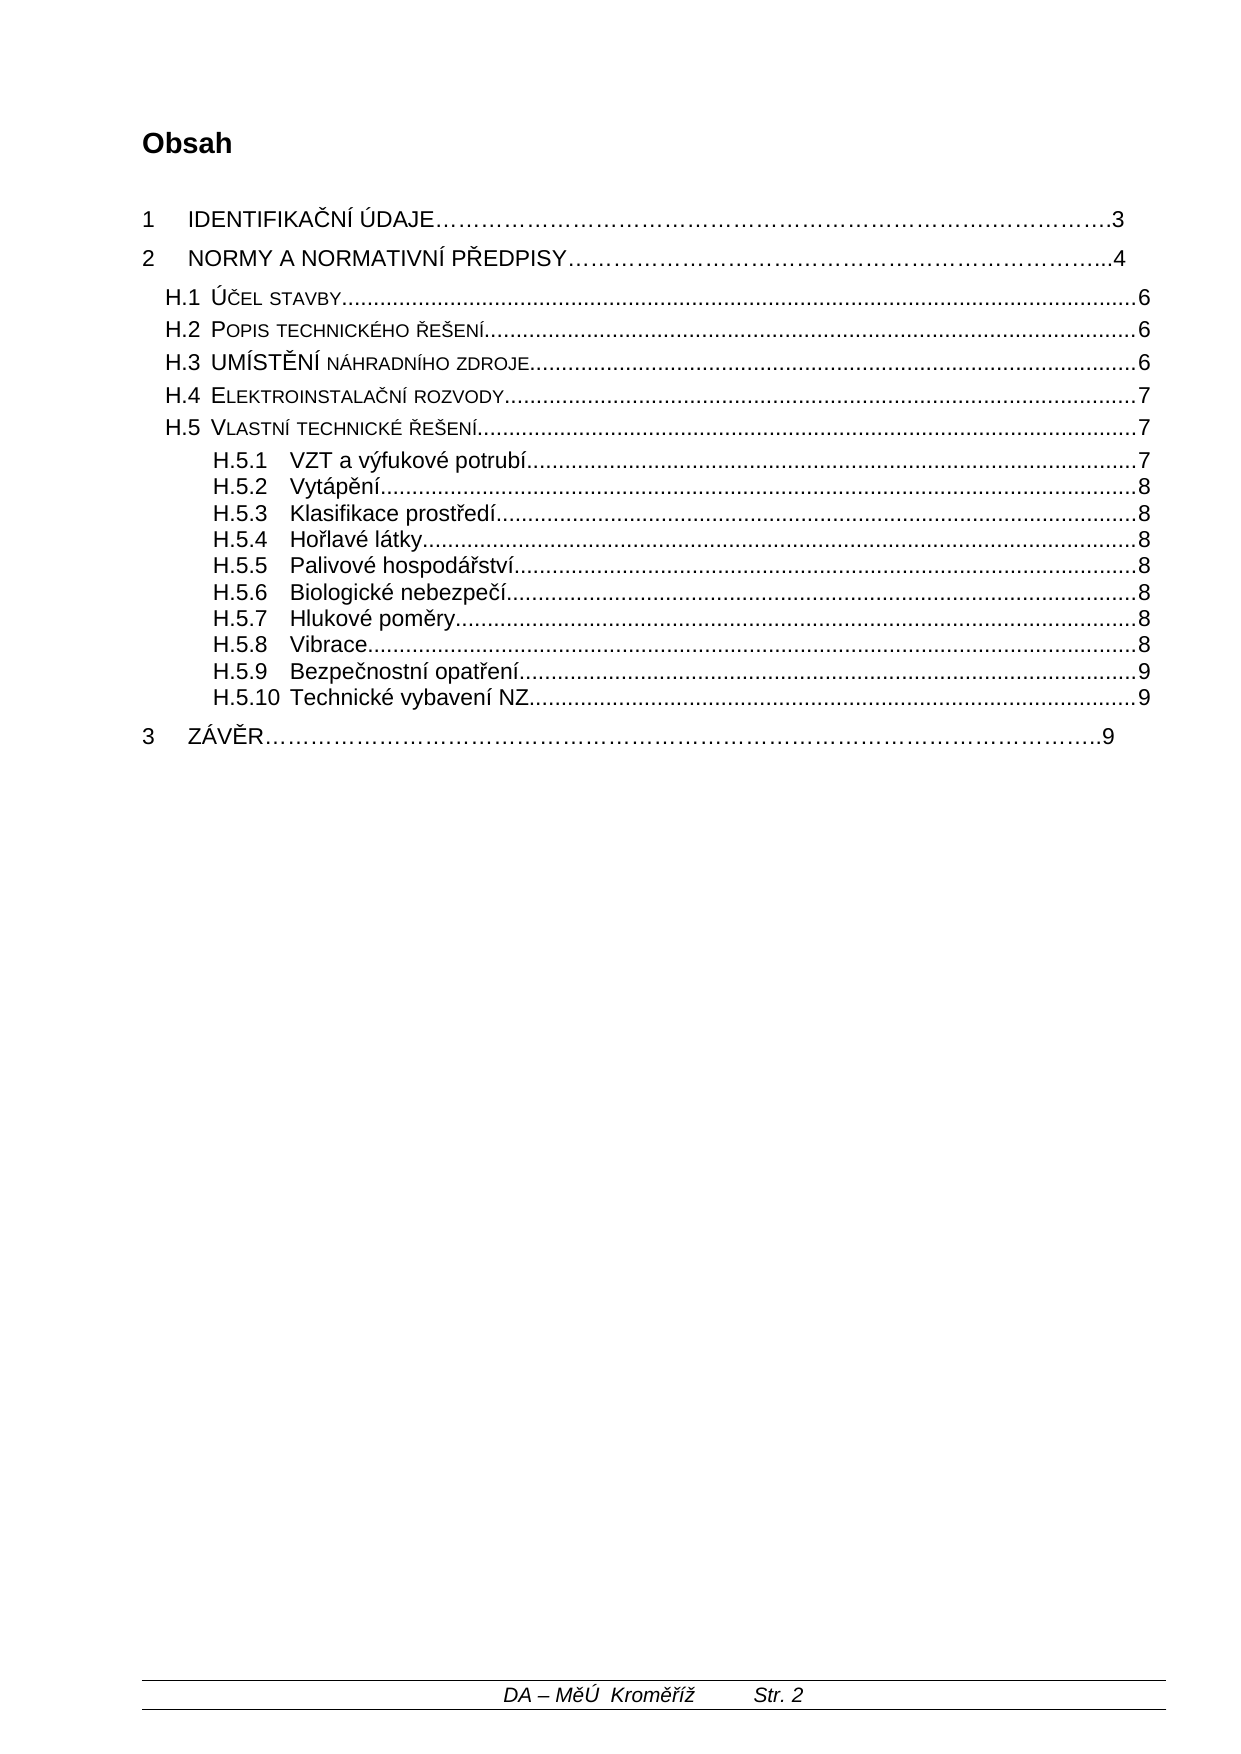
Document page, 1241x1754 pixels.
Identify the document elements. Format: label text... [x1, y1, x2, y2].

text H.2 Popis technického řešení 6 [165, 316, 1166, 343]
text H.3 UMÍSTĚNÍ náhradního zdroje 6 [165, 349, 1166, 375]
text H.4 Elektroinstalační rozvody 7 [165, 382, 1166, 408]
text 1 IDENTIFIKAČNÍ ÚDAJE……………………………………………………………….…………….3 [142, 206, 1166, 232]
text H.5.4 Hořlavé látky 8 [213, 526, 1166, 552]
text H.5.10 Technické vybavení NZ 9 [213, 684, 1166, 710]
text 2 NORMY A NORMATIVNÍ PŘEDPISY……………………………………………………………...4 [142, 245, 1166, 271]
text 3 ZÁVĚR………………………………………………………………………………………………..9 [142, 723, 1166, 749]
text Obsah [142, 126, 1166, 160]
text H.5 Vlastní technické řešení 7 [165, 414, 1166, 441]
text H.5.6 Biologické nebezpečí 8 [213, 578, 1166, 605]
text H.5.3 Klasifikace prostředí 8 [213, 499, 1166, 526]
text H.5.8 Vibrace 8 [213, 631, 1166, 658]
text H.5.9 Bezpečnostní opatření 9 [213, 658, 1166, 684]
text H.5.7 Hlukové poměry 8 [213, 605, 1166, 631]
text H.5.2 Vytápění 8 [213, 473, 1166, 499]
text H.1 Účel stavby 6 [165, 284, 1166, 310]
text H.5.1 VZT a výfukové potrubí 7 [213, 447, 1166, 473]
text H.5.5 Palivové hospodářství 8 [213, 552, 1166, 578]
